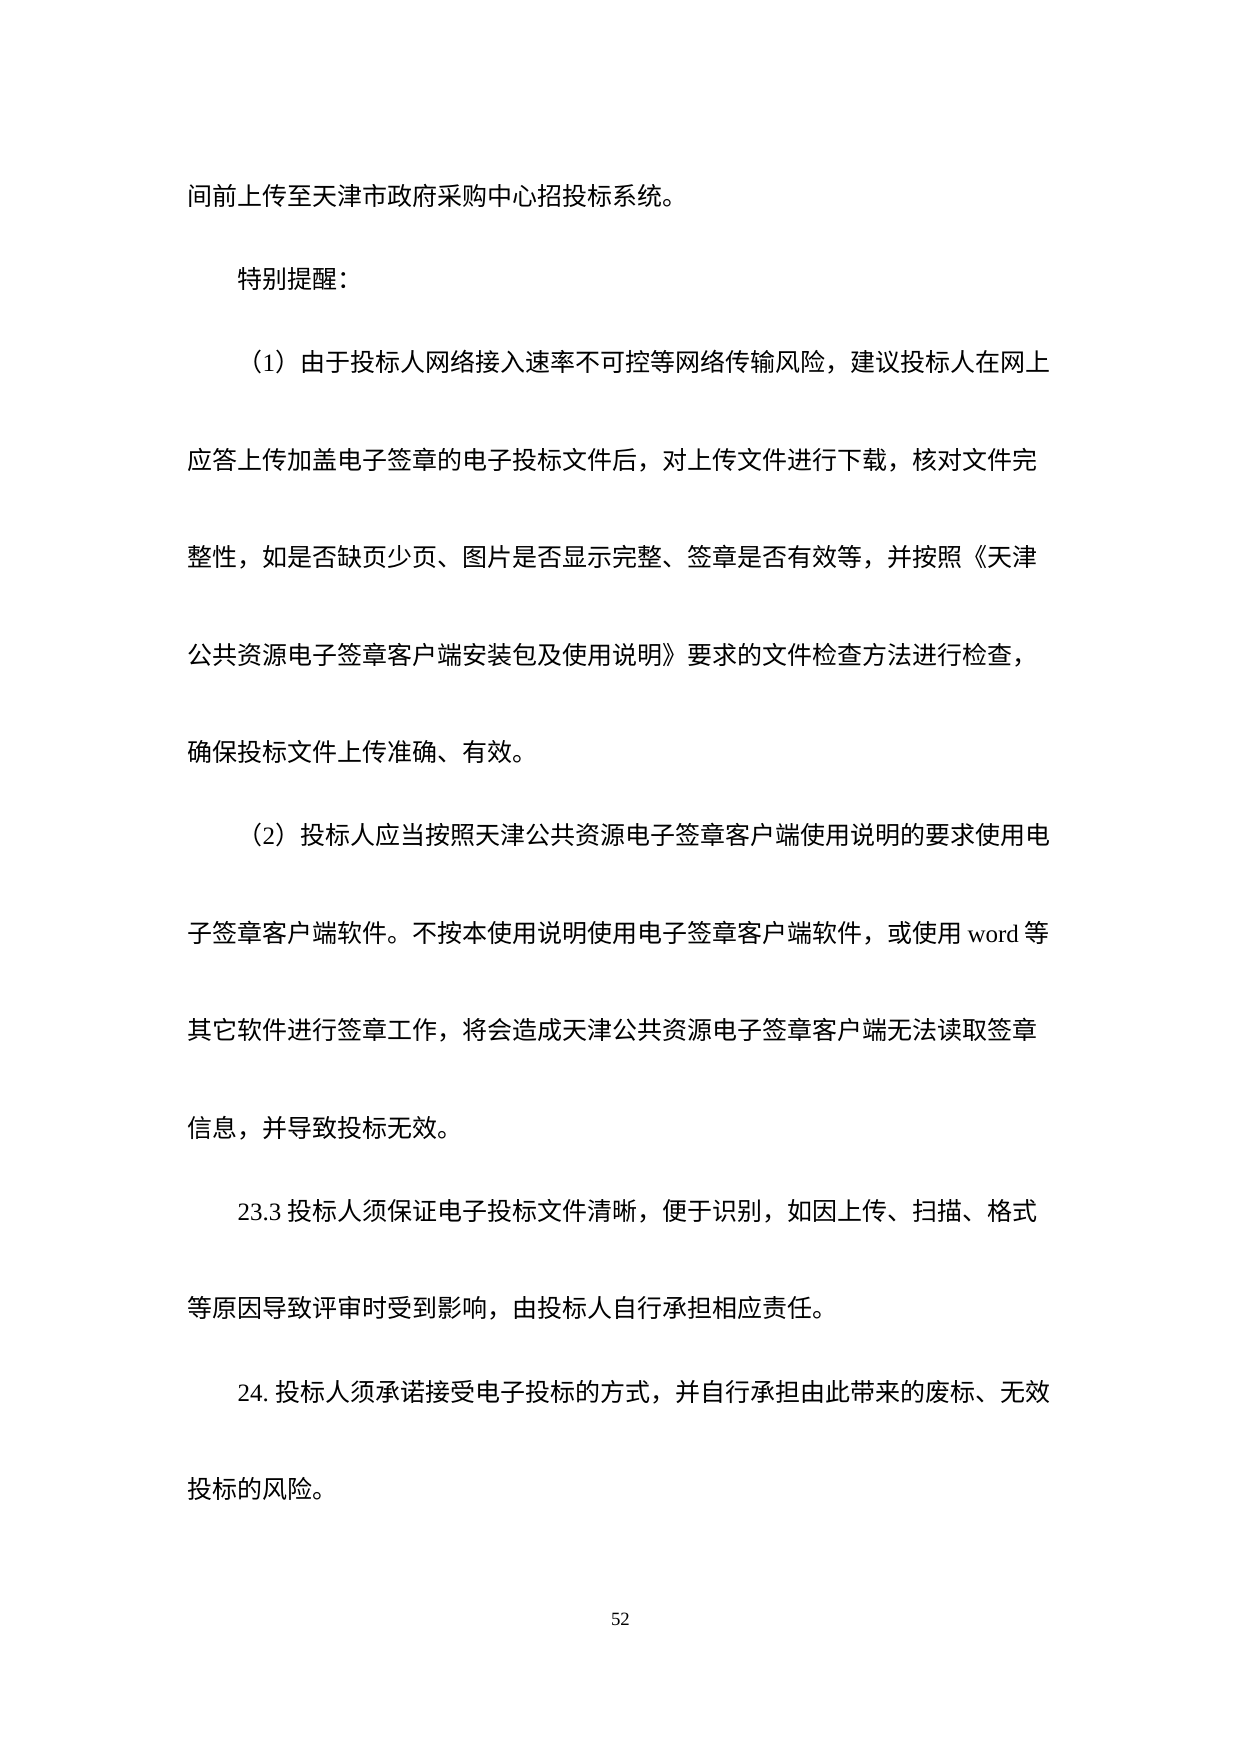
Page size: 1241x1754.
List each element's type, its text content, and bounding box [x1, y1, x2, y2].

text 23.3 投标人须保证电子投标文件清晰，便于识别，如因上传、扫描、格式等原因导致评审时受到影响，由投标人自行承担相应责任。 [187, 1177, 1053, 1339]
text （1）由于投标人网络接入速率不可控等网络传输风险，建议投标人在网上应答上传加盖电子签章的电子投标文件后，对上传文件进行下载，核对文件完整性，如是否缺页少页、图片是否显示完整、签章是否有效等，并按照《天津公共资源电子签章客户端安装包及使用说明》要求的文件检查方法进行检查，确保投标文件上传准确、有效。 [187, 328, 1053, 783]
text （2）投标人应当按照天津公共资源电子签章客户端使用说明的要求使用电子签章客户端软件。不按本使用说明使用电子签章客户端软件，或使用word等其它软件进行签章工作，将会造成天津公共资源电子签章客户端无法读取签章信息，并导致投标无效。 [187, 801, 1053, 1159]
text 特别提醒： [187, 245, 1053, 310]
text 24. 投标人须承诺接受电子投标的方式，并自行承担由此带来的废标、无效投标的风险。 [187, 1358, 1053, 1520]
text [187, 162, 1053, 227]
